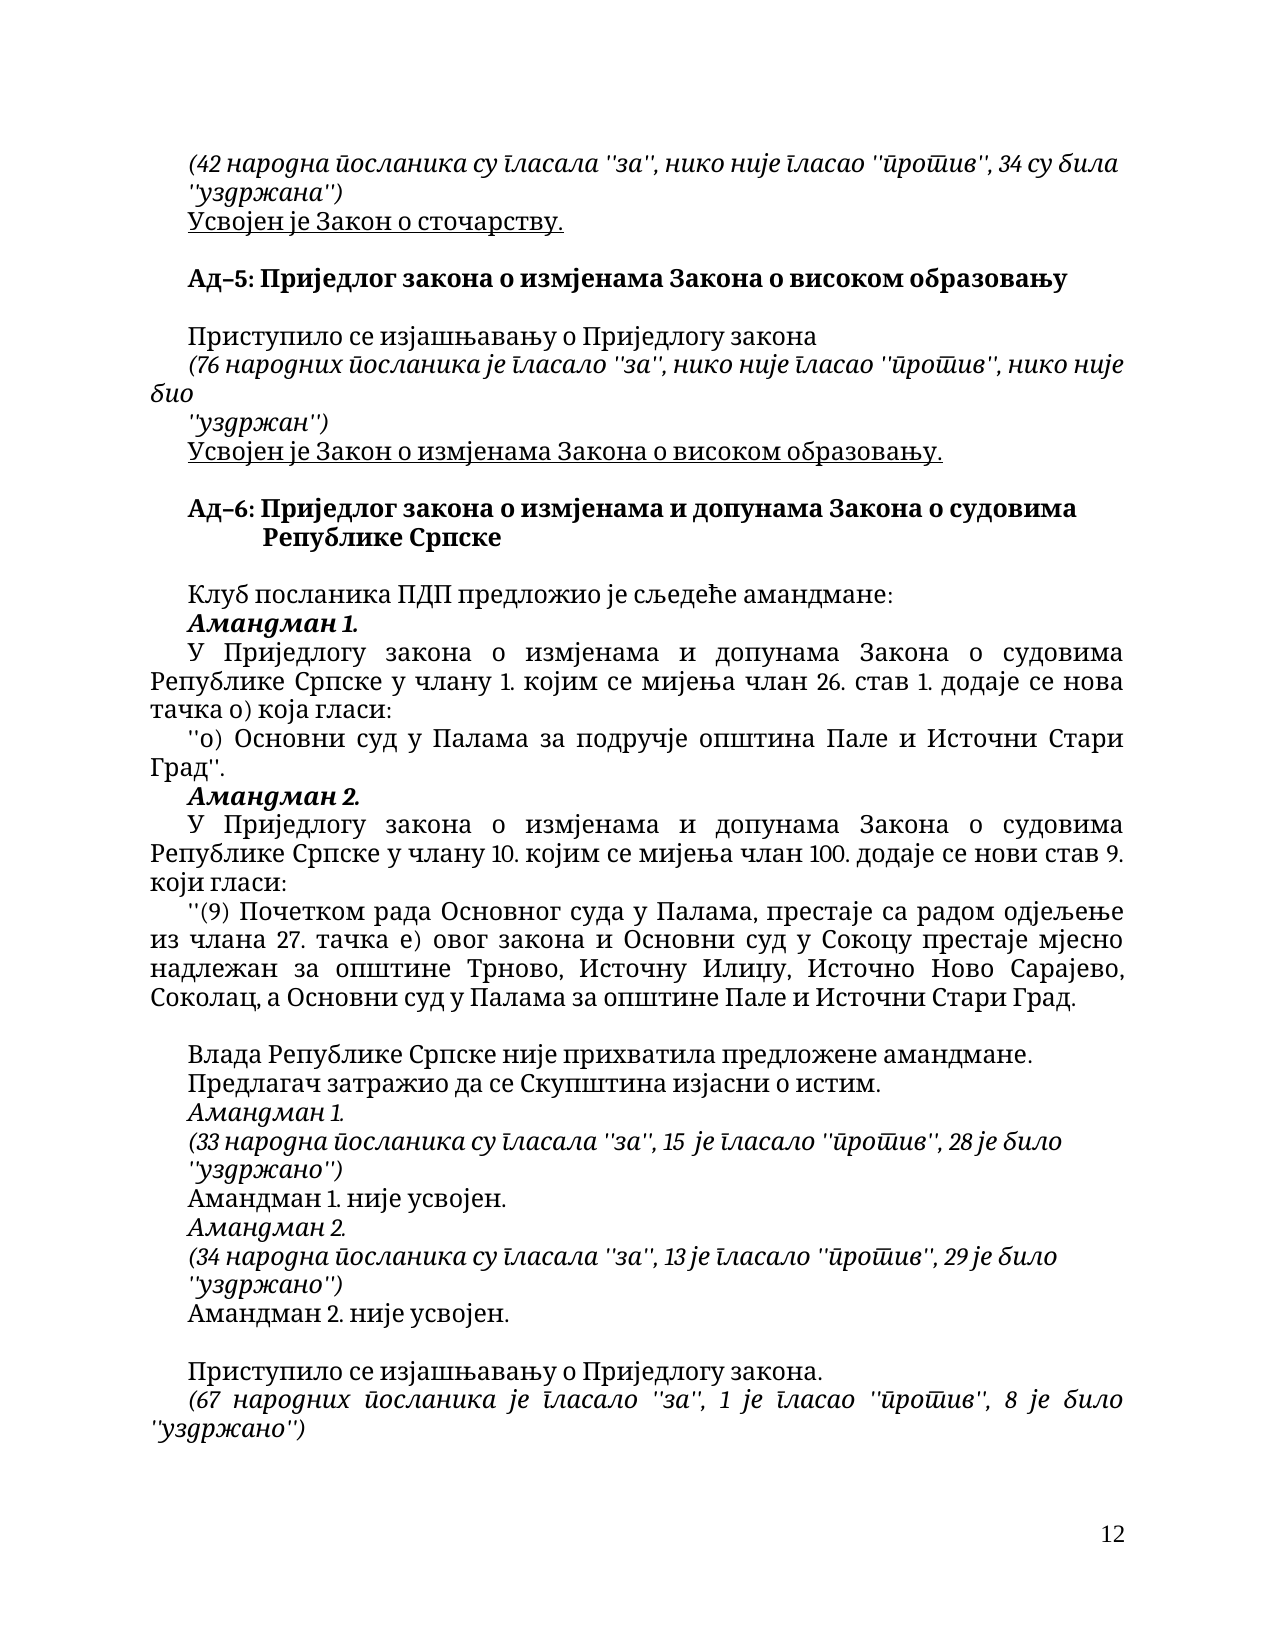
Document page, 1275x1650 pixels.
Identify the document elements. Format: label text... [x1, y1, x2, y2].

text ''уздржано'') [150, 1156, 1125, 1185]
text (76 народних посланика је гласало ''за'', нико није гласао ''против'', нико није био [150, 351, 1125, 409]
text (34 народна посланика су гласала ''за'', 13 је гласало ''против'', 29 је било [150, 1242, 1125, 1271]
text Амандман 1. није усвојен. [150, 1185, 1125, 1214]
text Амандман 1. [150, 610, 1125, 639]
text Амандман 2. [150, 782, 1125, 811]
text Амандман 1. [150, 1099, 1125, 1127]
text (42 народна посланика су гласала ''за'', нико није гласао ''против'', 34 су била [150, 150, 1125, 179]
text Клуб посланика ПДП предложио је сљедеће амандмане: [150, 581, 1125, 610]
text Републике Српске [150, 524, 1125, 552]
text Усвојен је Закон о сточарству. [150, 207, 1125, 236]
text У Приједлогу закона о измјенама и допунама Закона о судовима Републике Српске у члану 10. којим се мијења члан 100. додаје се нови став 9. који гласи: [150, 811, 1125, 897]
text Приступило се изјашњавању о Приједлогу закона [150, 322, 1125, 351]
text Ад–6: Приједлог закона о измјенама и допунама Закона о судовима [150, 495, 1125, 524]
text ''(9) Почетком рада Основног суда у Палама, престаје са радом одјељење из члана 27. тачка е) овог закона и Основни суд у Сокоцу престаје мјесно надлежан за општине Трново, Источну Илиџу, Источно Ново Сарајево, Соколац, а Основни суд у Палама за општине Пале и Источни Стари Град. [150, 897, 1125, 1012]
text Влада Републике Српске није прихватила предложене амандмане. [150, 1041, 1125, 1070]
subtitle Ад–5: Приједлог закона о измјенама Закона о високом образовању [150, 265, 1125, 294]
text Предлагач затражио да се Скупштина изјасни о истим. [150, 1070, 1125, 1099]
text ''уздржана'') [150, 179, 1125, 207]
text ''уздржано'') [150, 1271, 1125, 1300]
text У Приједлогу закона о измјенама и допунама Закона о судовима Републике Српске у члану 1. којим се мијења члан 26. став 1. додаје се нова тачка о) која гласи: [150, 639, 1125, 725]
text ''о) Основни суд у Палама за подручје општина Пале и Источни Стари Град''. [150, 725, 1125, 782]
text Усвојен је Закон о измјенама Закона о високом образовању. [150, 437, 1125, 466]
text Амандман 2. [150, 1214, 1125, 1242]
text Приступило се изјашњавању о Приједлогу закона. [150, 1357, 1125, 1386]
text ''уздржан'') [150, 409, 1125, 437]
text Амандман 2. није усвојен. [150, 1300, 1125, 1329]
text (67 народних посланика је гласало ''за'', 1 је гласао ''против'', 8 је било ''уздржано'') [150, 1386, 1125, 1444]
text (33 народна посланика су гласала ''за'', 15 је гласало ''против'', 28 је било [150, 1127, 1125, 1156]
